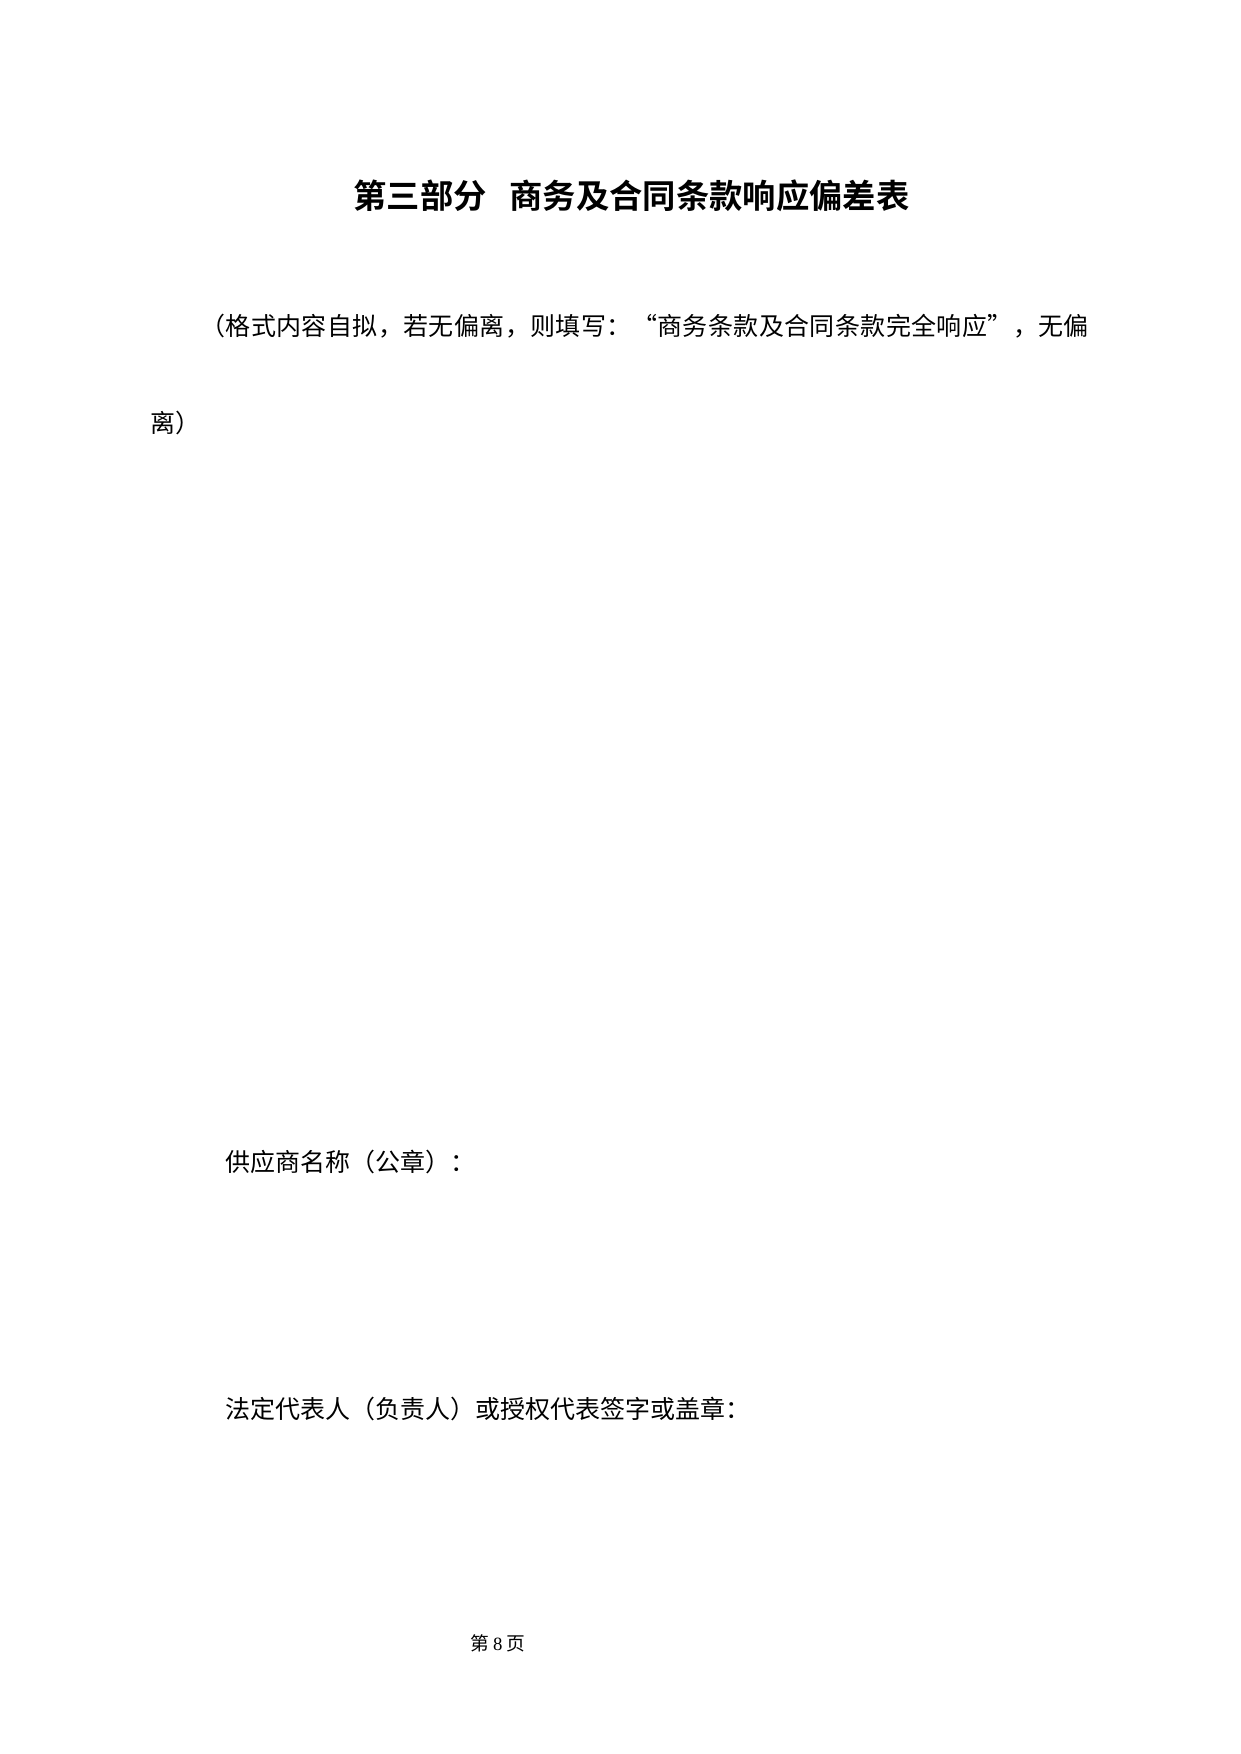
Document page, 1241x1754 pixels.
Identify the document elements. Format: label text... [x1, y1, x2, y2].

text （格式内容自拟，若无偏离，则填写：“商务条款及合同条款完全响应”，无偏离） [150, 292, 1090, 454]
text 供应商名称（公章）： [150, 1128, 1090, 1193]
text 法定代表人（负责人）或授权代表签字或盖章： [150, 1376, 1090, 1441]
text 第三部分 商务及合同条款响应偏差表 [150, 162, 1090, 227]
